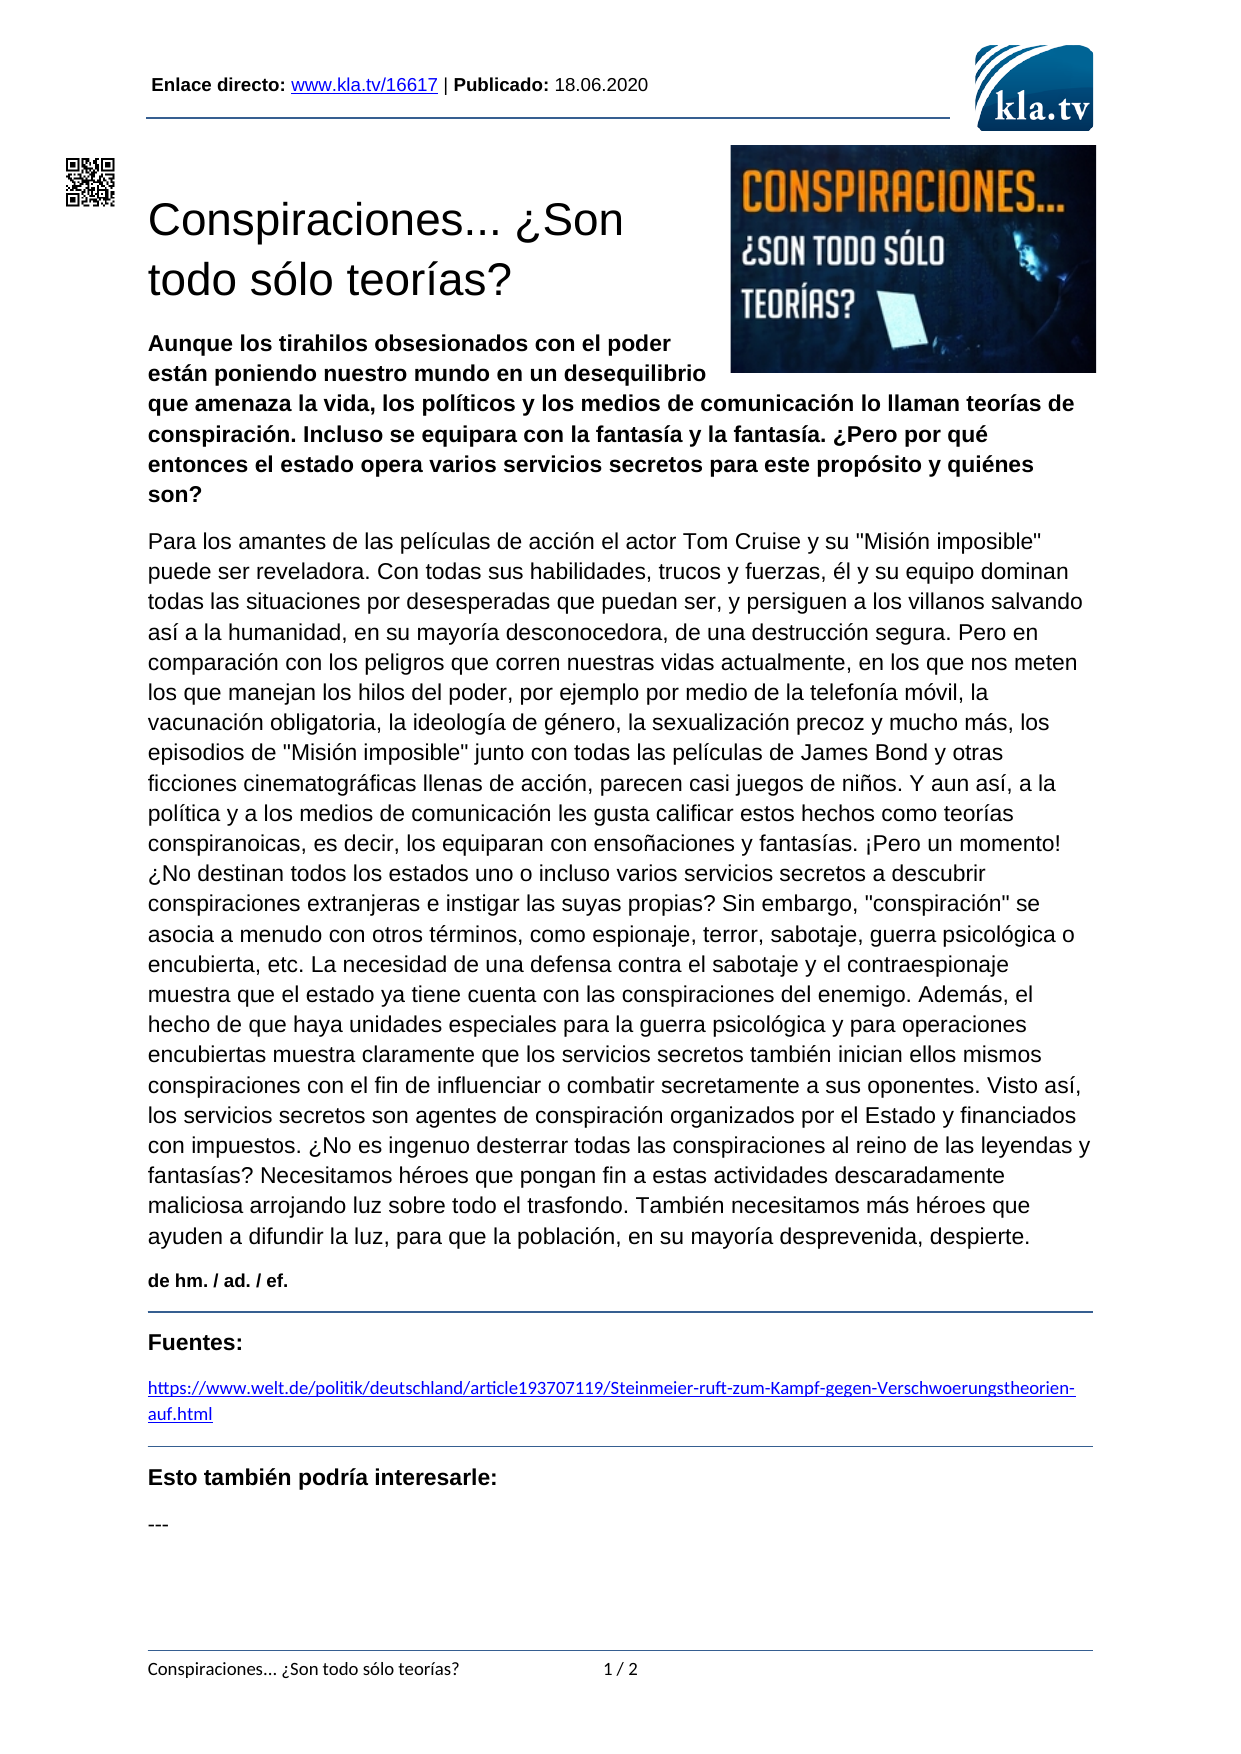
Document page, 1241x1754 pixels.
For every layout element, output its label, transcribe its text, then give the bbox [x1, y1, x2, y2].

text https://www.welt.de/politik/deutschland/article193707119/Steinmeier-ruft-zum-Kampf-gegen-Verschwoerungstheorien-auf.html [148, 1376, 1093, 1425]
text Para los amantes de las películas de acción el actor Tom Cruise y su "Misión imposible" puede ser reveladora. Con todas sus habilidades, trucos y fuerzas, él y su equipo dominan todas las situaciones por desesperadas que puedan ser, y persiguen a los villanos salvando así a la humanidad, en su mayoría desconocedora, de una destrucción segura. Pero en comparación con los peligros que corren nuestras vidas actualmente, en los que nos meten los que manejan los hilos del poder, por ejemplo por medio de la telefonía móvil, la vacunación obligatoria, la ideología de género, la sexualización precoz y mucho más, los episodios de "Misión imposible" junto con todas las películas de James Bond y otras ficciones cinematográficas llenas de acción, parecen casi juegos de niños. Y aun así, a la política y a los medios de comunicación les gusta calificar estos hechos como teorías conspiranoicas, es decir, los equiparan con ensoñaciones y fantasías. ¡Pero un momento! ¿No destinan todos los estados uno o incluso varios servicios secretos a descubrir conspiraciones extranjeras e instigar las suyas propias? Sin embargo, "conspiración" se asocia a menudo con otros términos, como espionaje, terror, sabotaje, guerra psicológica o encubierta, etc. La necesidad de una defensa contra el sabotaje y el contraespionaje muestra que el estado ya tiene cuenta con las conspiraciones del enemigo. Además, el hecho de que haya unidades especiales para la guerra psicológica y para operaciones encubiertas muestra claramente que los servicios secretos también inician ellos mismos conspiraciones con el fin de influenciar o combatir secretamente a sus oponentes. Visto así, los servicios secretos son agentes de conspiración organizados por el Estado y financiados con impuestos. ¿No es ingenuo desterrar todas las conspiraciones al reino de las leyendas y fantasías? Necesitamos héroes que pongan fin a estas actividades descaradamente maliciosa arrojando luz sobre todo el trasfondo. También necesitamos más héroes que ayuden a difundir la luz, para que la población, en su mayoría desprevenida, despierte. [148, 528, 1093, 1249]
text Conspiraciones... ¿Son todo sólo teorías? [148, 192, 1093, 306]
text de hm. / ad. / ef. [148, 1269, 1093, 1291]
text --- [148, 1511, 1093, 1539]
text Fuentes: [148, 1313, 1093, 1356]
text Aunque los tirahilos obsesionados con el poder están poniendo nuestro mundo en un desequilibrio que amenaza la vida, los políticos y los medios de comunicación lo llaman teorías de conspiración. Incluso se equipara con la fantasía y la fantasía. ¿Pero por qué entonces el estado opera varios servicios secretos para este propósito y quiénes son? [148, 330, 1093, 507]
text Esto también podría interesarle: [148, 1447, 1093, 1490]
